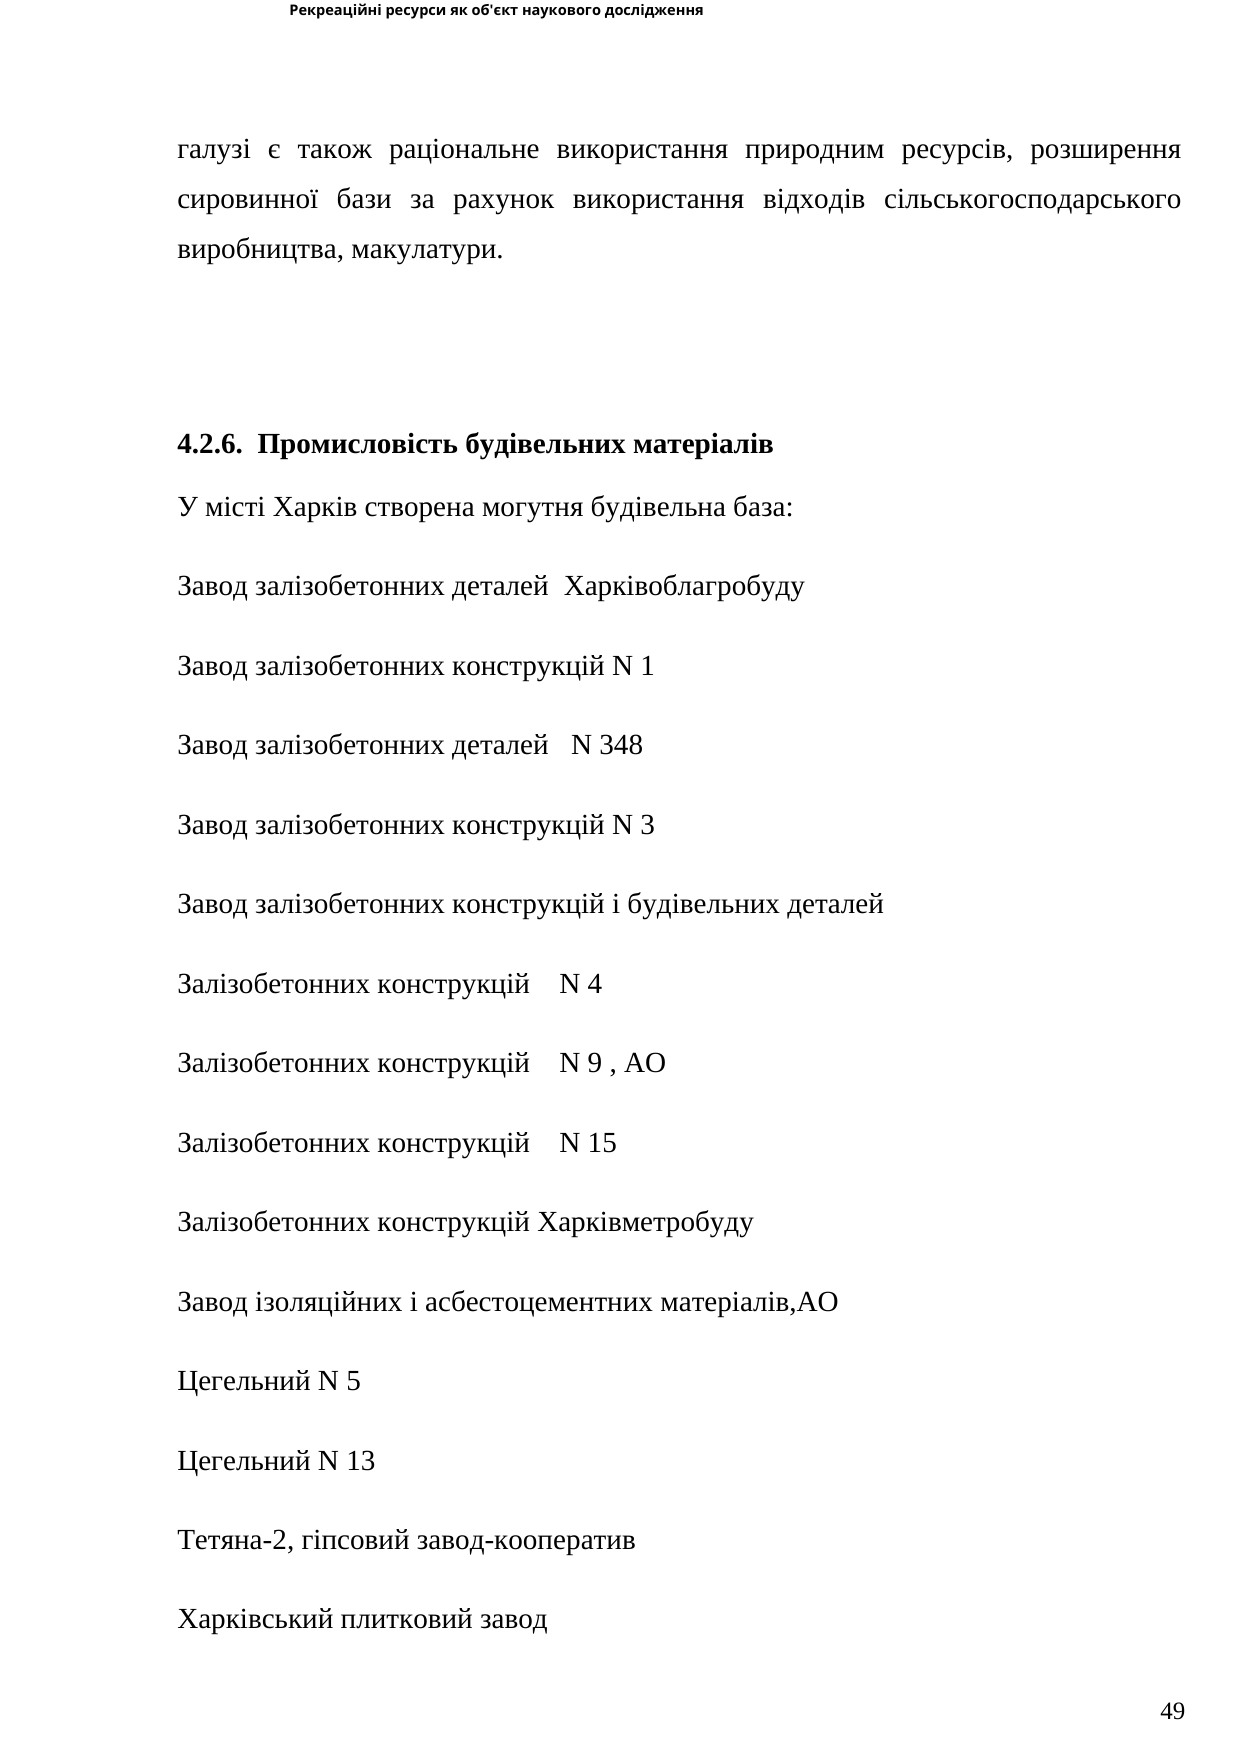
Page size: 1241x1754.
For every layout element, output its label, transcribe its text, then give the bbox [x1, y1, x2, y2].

text Залізобетонних конструкцій N 15 [177, 1125, 1185, 1158]
text Завод ізоляційних і асбестоцементних матеріалів,АО [177, 1284, 1185, 1317]
text Завод залізобетонних конструкцій N 1 [177, 648, 1185, 681]
text Завод залізобетонних конструкцій і будівельних деталей [177, 886, 1185, 920]
text 4.2.6. Промисловість будівельних матеріалів [177, 426, 1185, 460]
text Завод залізобетонних деталей Харківоблагробуду [177, 568, 1185, 602]
text Цегельний N 5 [177, 1363, 1185, 1397]
text Залізобетонних конструкцій N 9 , АО [177, 1045, 1185, 1079]
text Залізобетонних конструкцій Харківметробуду [177, 1204, 1185, 1238]
text Харківський плитковий завод [177, 1602, 1185, 1635]
text Завод залізобетонних деталей N 348 [177, 727, 1185, 761]
text Тетяна-2, гіпсовий завод-кооператив [177, 1522, 1185, 1556]
text Залізобетонних конструкцій N 4 [177, 966, 1185, 999]
text Завод залізобетонних конструкцій N 3 [177, 807, 1185, 840]
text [177, 118, 1182, 269]
text Цегельний N 13 [177, 1443, 1185, 1476]
text У місті Харків створена могутня будівельна база: [177, 489, 1185, 522]
